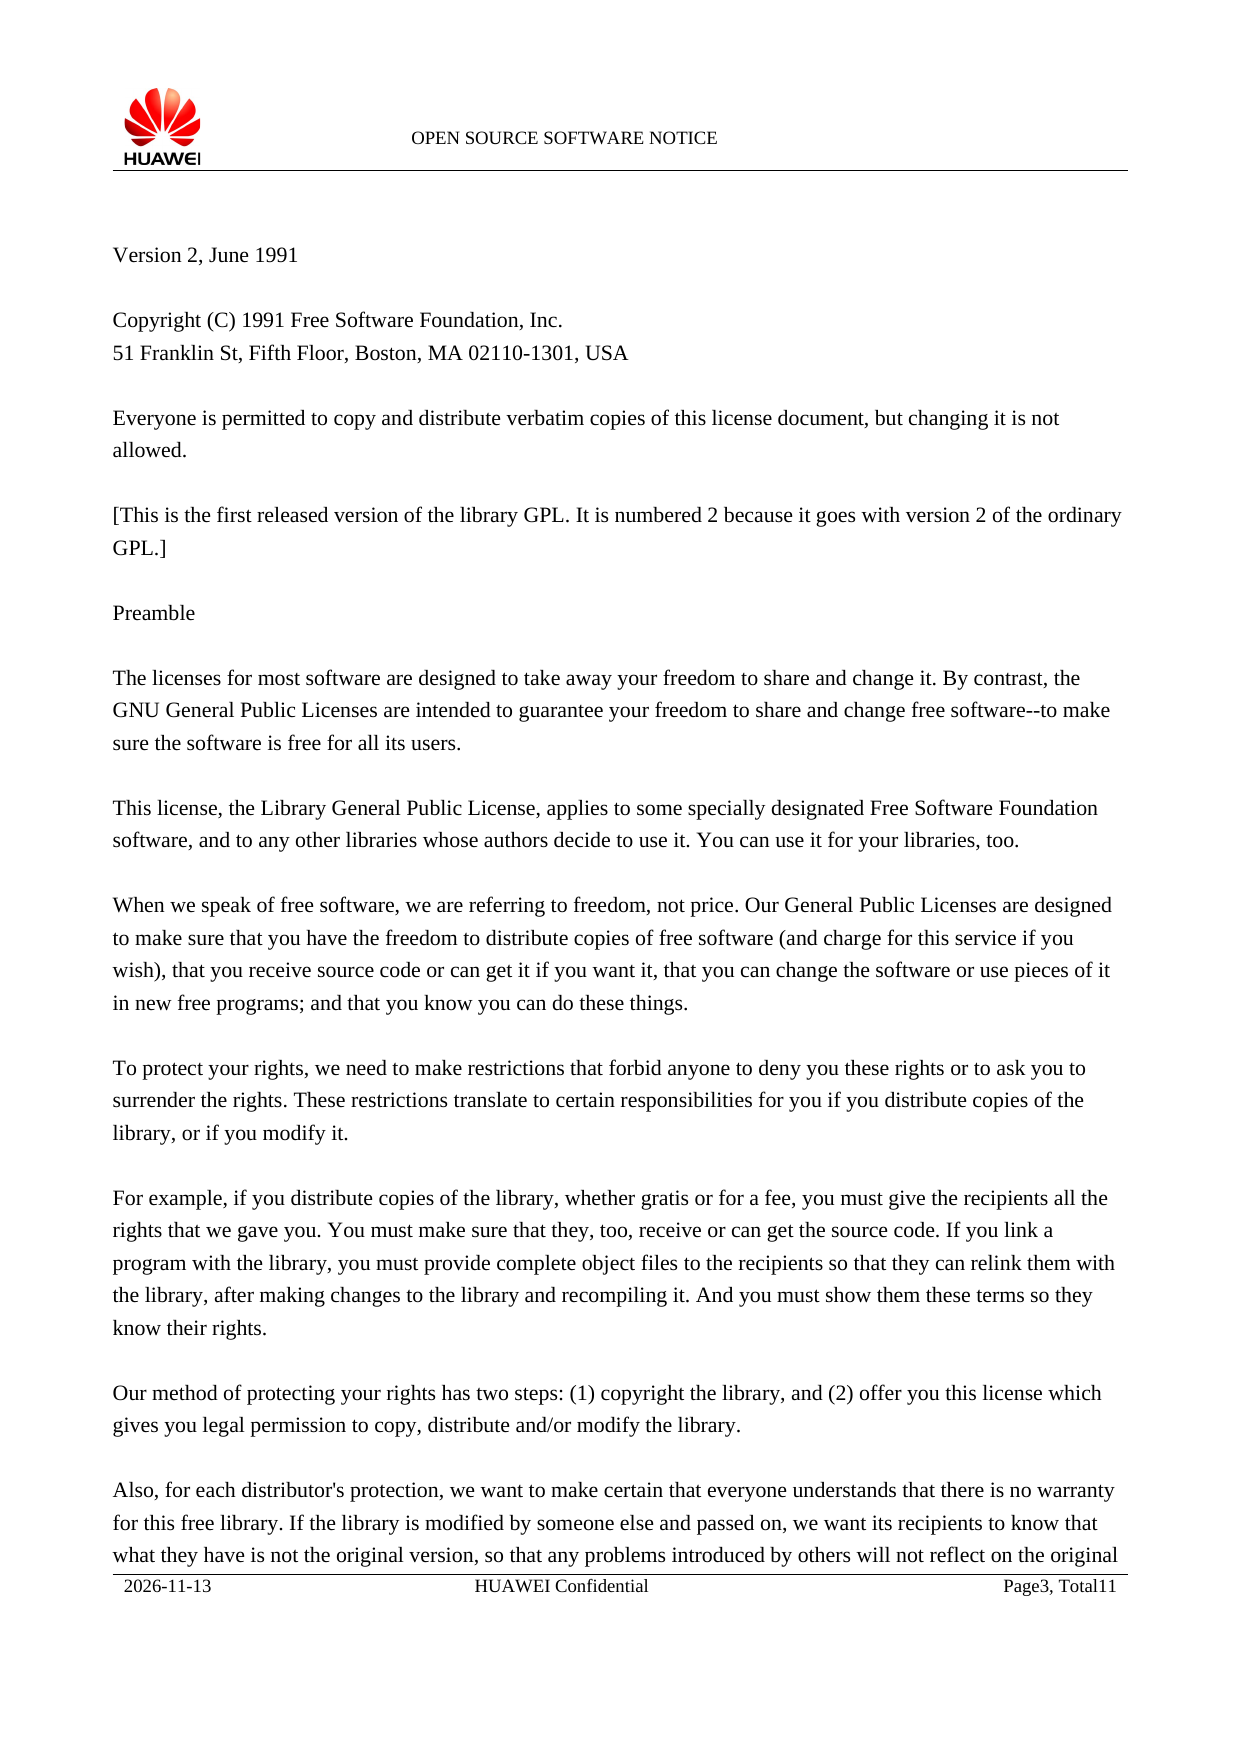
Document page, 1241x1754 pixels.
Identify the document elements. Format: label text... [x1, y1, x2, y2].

picture [124, 88, 201, 165]
